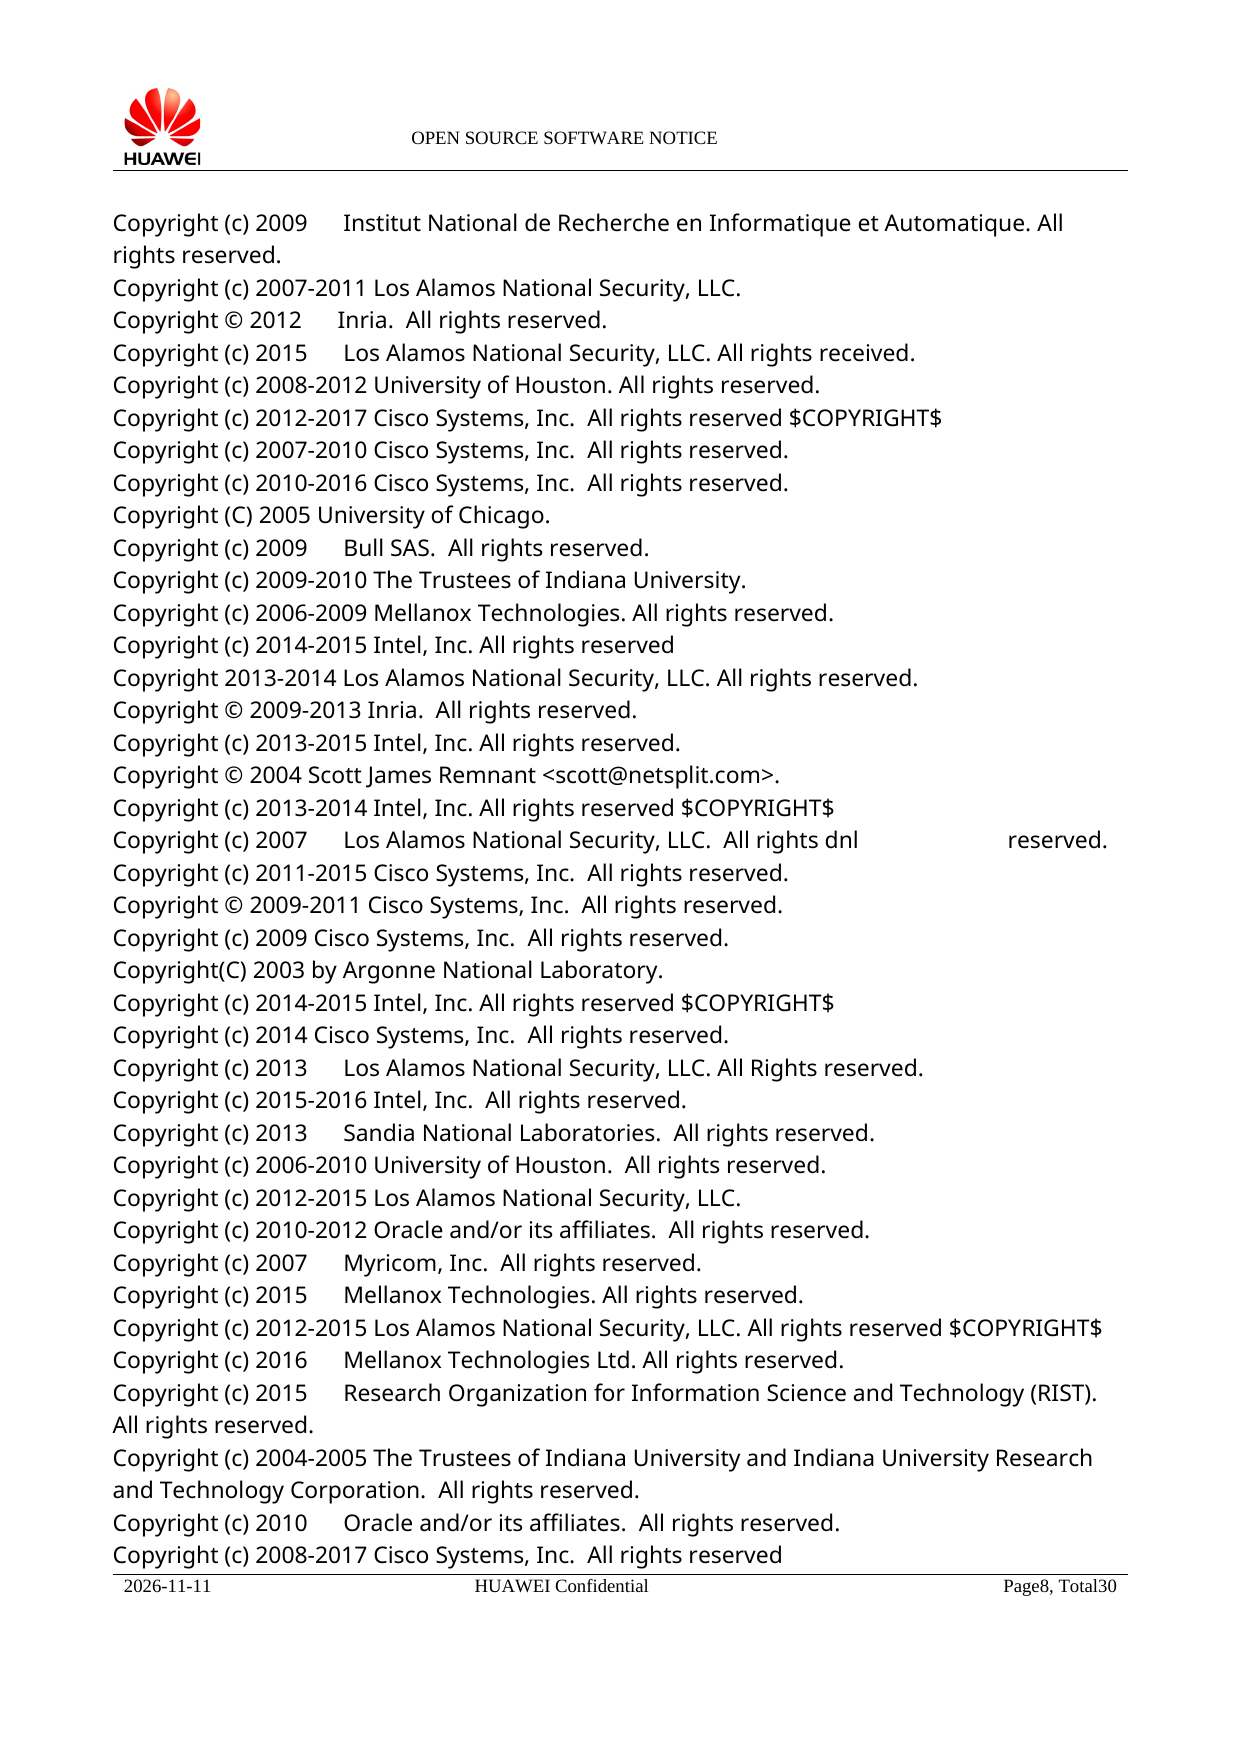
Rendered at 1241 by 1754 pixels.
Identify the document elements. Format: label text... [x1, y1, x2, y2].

picture [124, 88, 201, 165]
